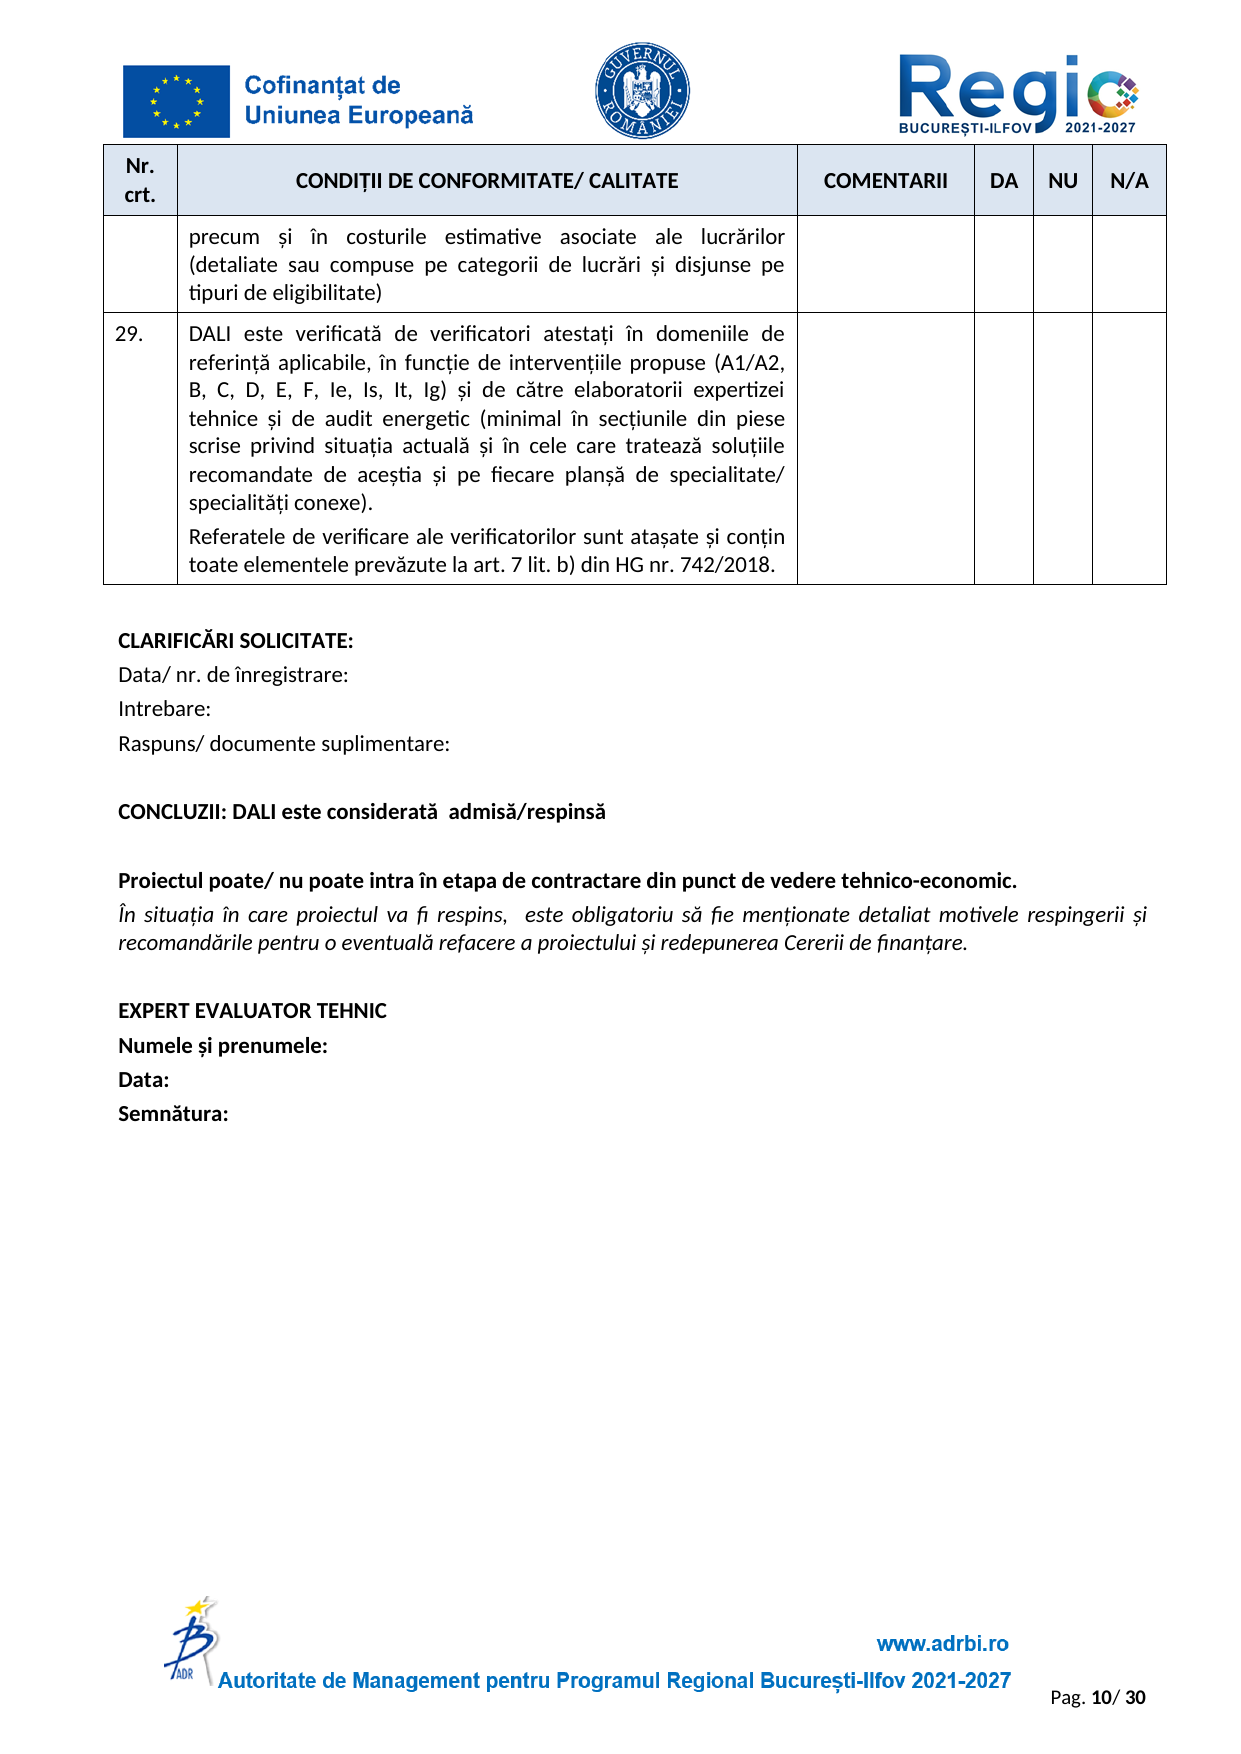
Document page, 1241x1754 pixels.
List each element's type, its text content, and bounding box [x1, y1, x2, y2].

text Intrebare: [118, 694, 1152, 722]
table_cell [104, 313, 177, 584]
text Raspuns/ documente suplimentare: [118, 729, 1152, 757]
table_cell [1093, 313, 1166, 584]
table_header DA [975, 145, 1033, 215]
table_header CONDIȚII DE CONFORMITATE/ CALITATE [178, 145, 797, 215]
text Proiectul poate/ nu poate intra în etapa de contractare din punct de vedere tehnico-economic. [118, 866, 1152, 894]
text Data: [118, 1065, 1152, 1093]
text În situația în care proiectul va fi respins, este obligatoriu să fie menționate detaliat motivele respingerii și recomandările pentru o eventuală refacere a proiectului și redepunerea Cererii de finanțare. [118, 900, 1152, 956]
text CONCLUZII: DALI este considerată admisă/respinsă [118, 797, 1152, 825]
text Semnătura: [118, 1099, 1152, 1127]
table_header NU [1034, 145, 1092, 215]
table_cell [975, 313, 1033, 584]
table_cell [104, 216, 177, 312]
text Data/ nr. de înregistrare: [118, 660, 1152, 688]
table_cell [1093, 216, 1166, 312]
table_header COMENTARII [798, 145, 974, 215]
table_cell DALI este verificată de verificatori atestați în domeniile de referință aplicabile, în funcție de intervențiile propuse (A1/A2, B, C, D, E, F, Ie, Is, It, Ig) și de către elaboratorii expertizei tehnice și de audit energetic (minimal în secțiunile din piese scrise privind situația actuală și în cele care tratează soluțiile recomandate de aceștia și pe fiecare planșă de specialitate/ specialități conexe). Referatele de verificare ale verificatorilor sunt atașate și conțin toate elementele prevăzute la art. 7 lit. b) din HG nr. 742/2018. [178, 313, 797, 584]
picture [124, 1593, 1051, 1705]
table_header N/A [1093, 145, 1166, 215]
text EXPERT EVALUATOR TEHNIC [118, 997, 1152, 1024]
table_cell [798, 313, 974, 584]
table_cell [975, 216, 1033, 312]
text CLARIFICĂRI SOLICITATE: [118, 626, 1152, 654]
table_cell [1034, 313, 1092, 584]
table_cell [1034, 216, 1092, 312]
table_header Nr. crt. [104, 145, 177, 215]
table_cell [798, 216, 974, 312]
text Numele și prenumele: [118, 1031, 1152, 1059]
picture [118, 41, 1141, 144]
